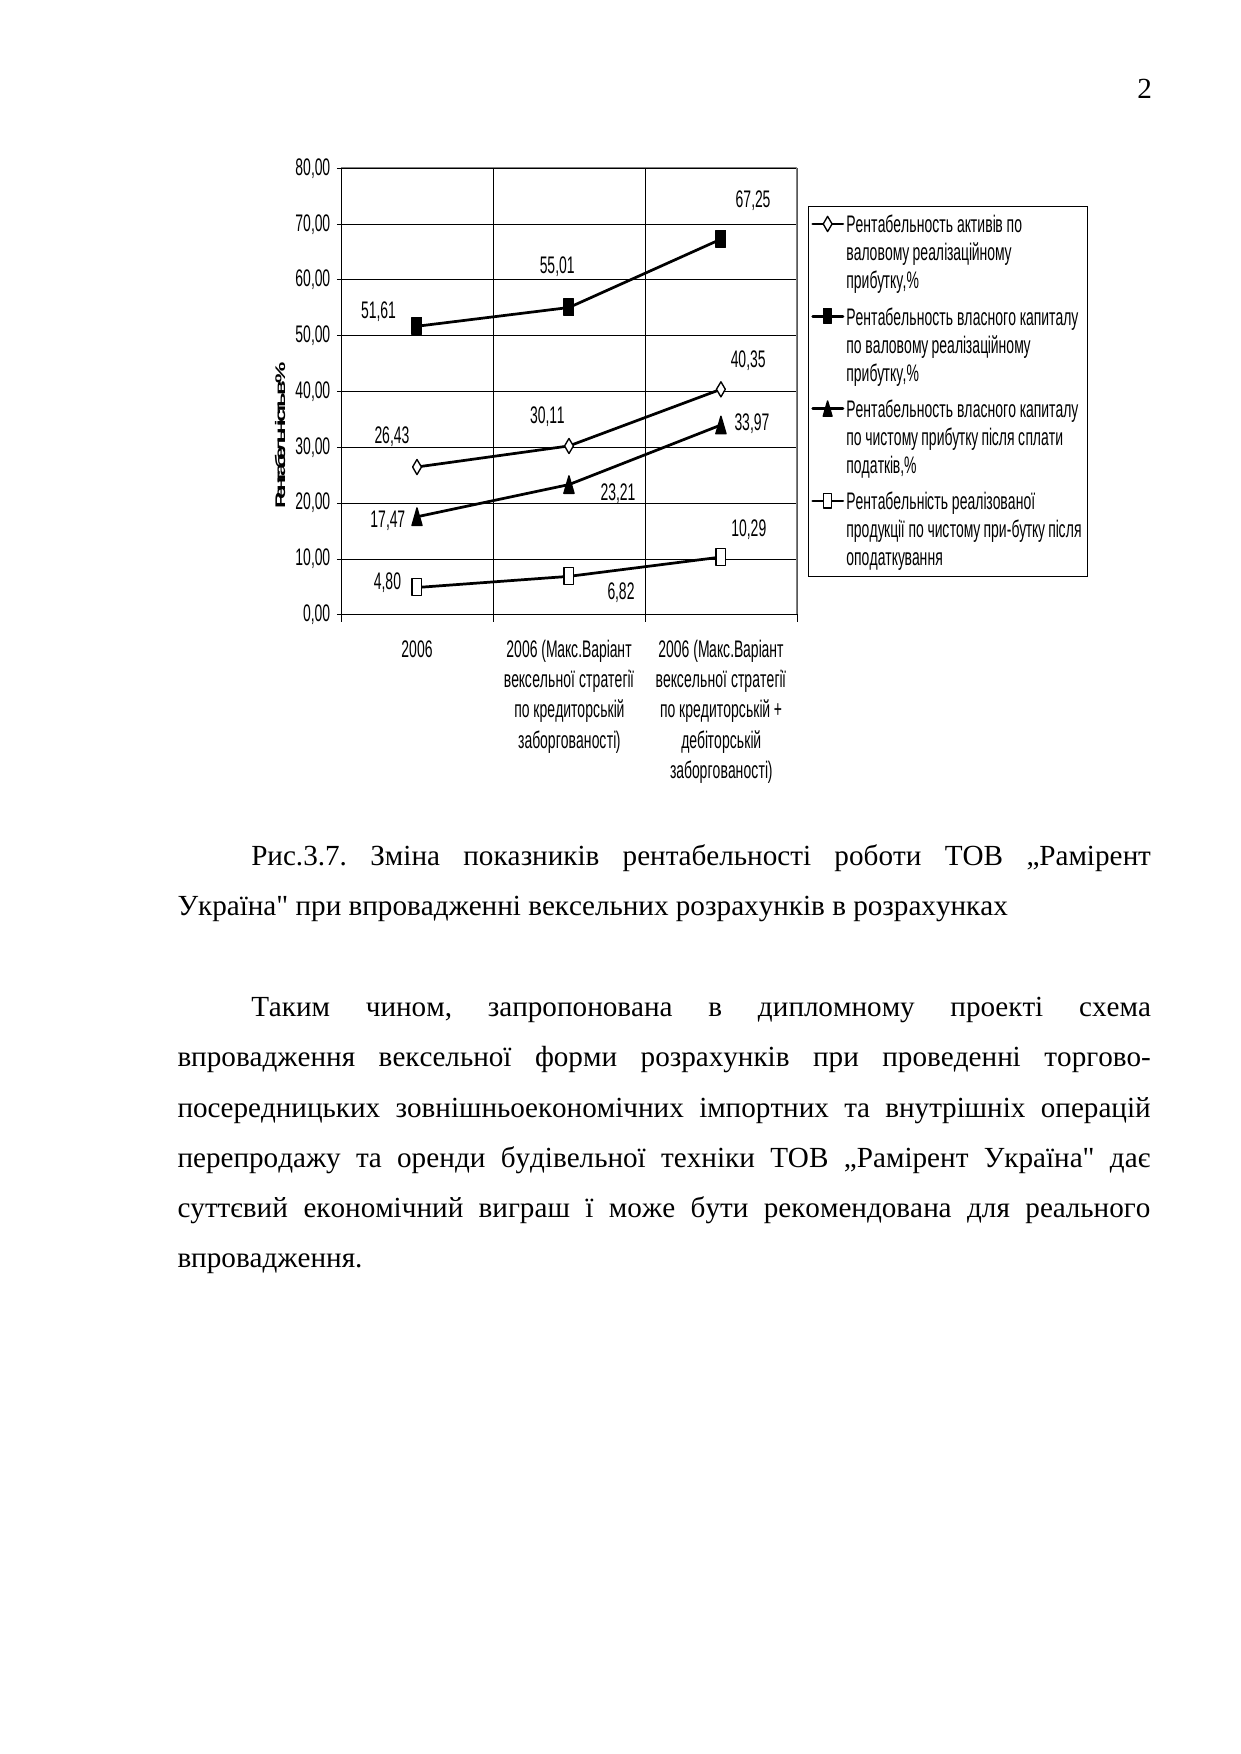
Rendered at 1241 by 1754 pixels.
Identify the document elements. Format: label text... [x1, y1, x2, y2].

text Таким чином, запропонована в дипломному проекті схема впровадження вексельної форми розрахунків при проведенні торгово-посередницьких зовнішньоекономічних імпортних та внутрішніх операцій перепродажу та оренди будівельної техніки ТОВ „Рамірент Україна" дає суттєвий економічний виграш ї може бути рекомендована для реального впровадження. [177, 989, 1152, 1274]
text Рис.3.7. Зміна показників рентабельності роботи ТОВ „Рамірент Україна" при впровадженні вексельних розрахунків в розрахунках [177, 838, 1152, 922]
